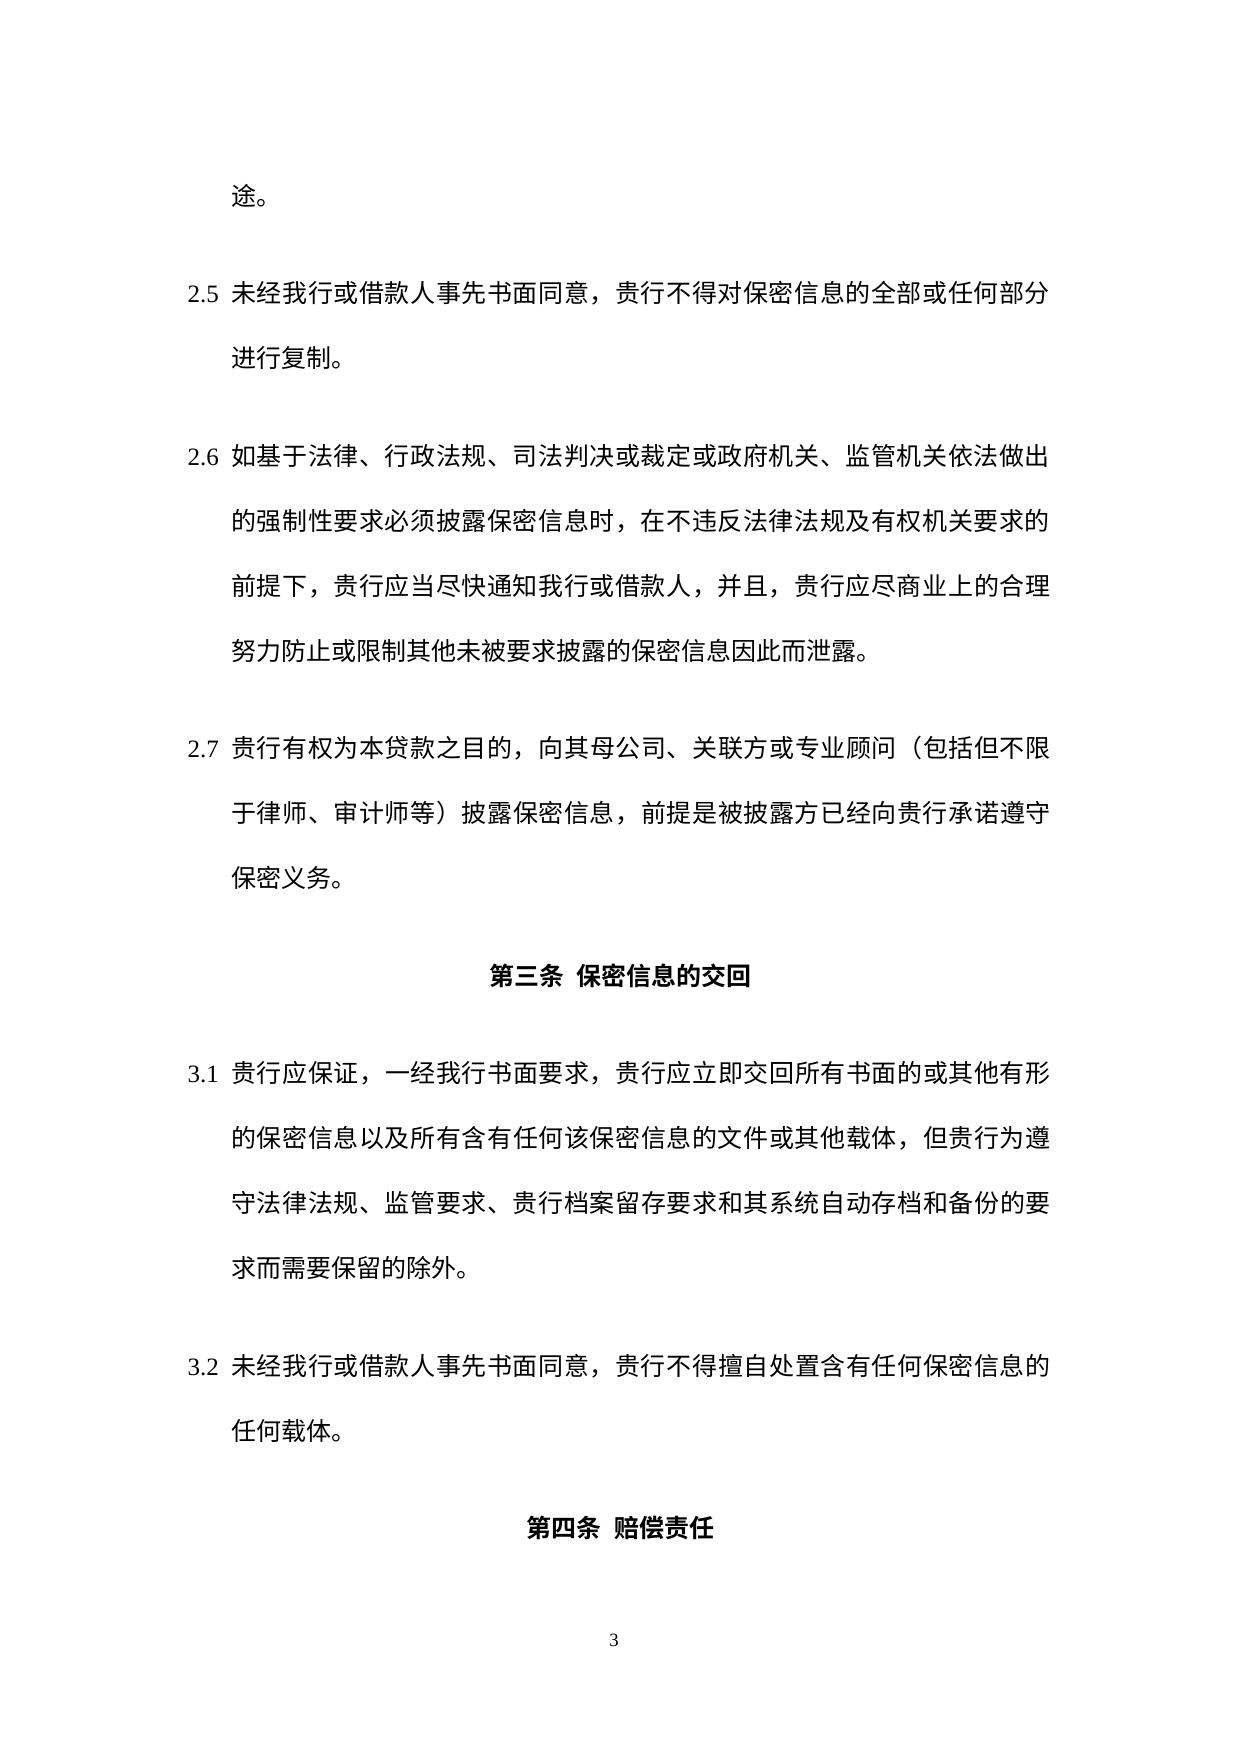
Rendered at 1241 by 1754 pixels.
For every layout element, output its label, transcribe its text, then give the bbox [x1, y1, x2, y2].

list 赔偿责任 [187, 1494, 1053, 1559]
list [187, 162, 1053, 227]
list 贵行有权为本贷款之目的，向其母公司、关联方或专业顾问（包括但不限于律师、审计师等）披露保密信息，前提是被披露方已经向贵行承诺遵守保密义务。 [187, 714, 1053, 909]
list 保密信息的交回 [187, 942, 1053, 1007]
list 贵行应保证，一经我行书面要求，贵行应立即交回所有书面的或其他有形的保密信息以及所有含有任何该保密信息的文件或其他载体，但贵行为遵守法律法规、监管要求、贵行档案留存要求和其系统自动存档和备份的要求而需要保留的除外。 [187, 1039, 1053, 1299]
list 如基于法律、行政法规、司法判决或裁定或政府机关、监管机关依法做出的强制性要求必须披露保密信息时，在不违反法律法规及有权机关要求的前提下，贵行应当尽快通知我行或借款人，并且，贵行应尽商业上的合理努力防止或限制其他未被要求披露的保密信息因此而泄露。 [187, 422, 1053, 682]
list 未经我行或借款人事先书面同意，贵行不得擅自处置含有任何保密信息的任何载体。 [187, 1332, 1053, 1462]
list 未经我行或借款人事先书面同意，贵行不得对保密信息的全部或任何部分进行复制。 [187, 259, 1053, 389]
